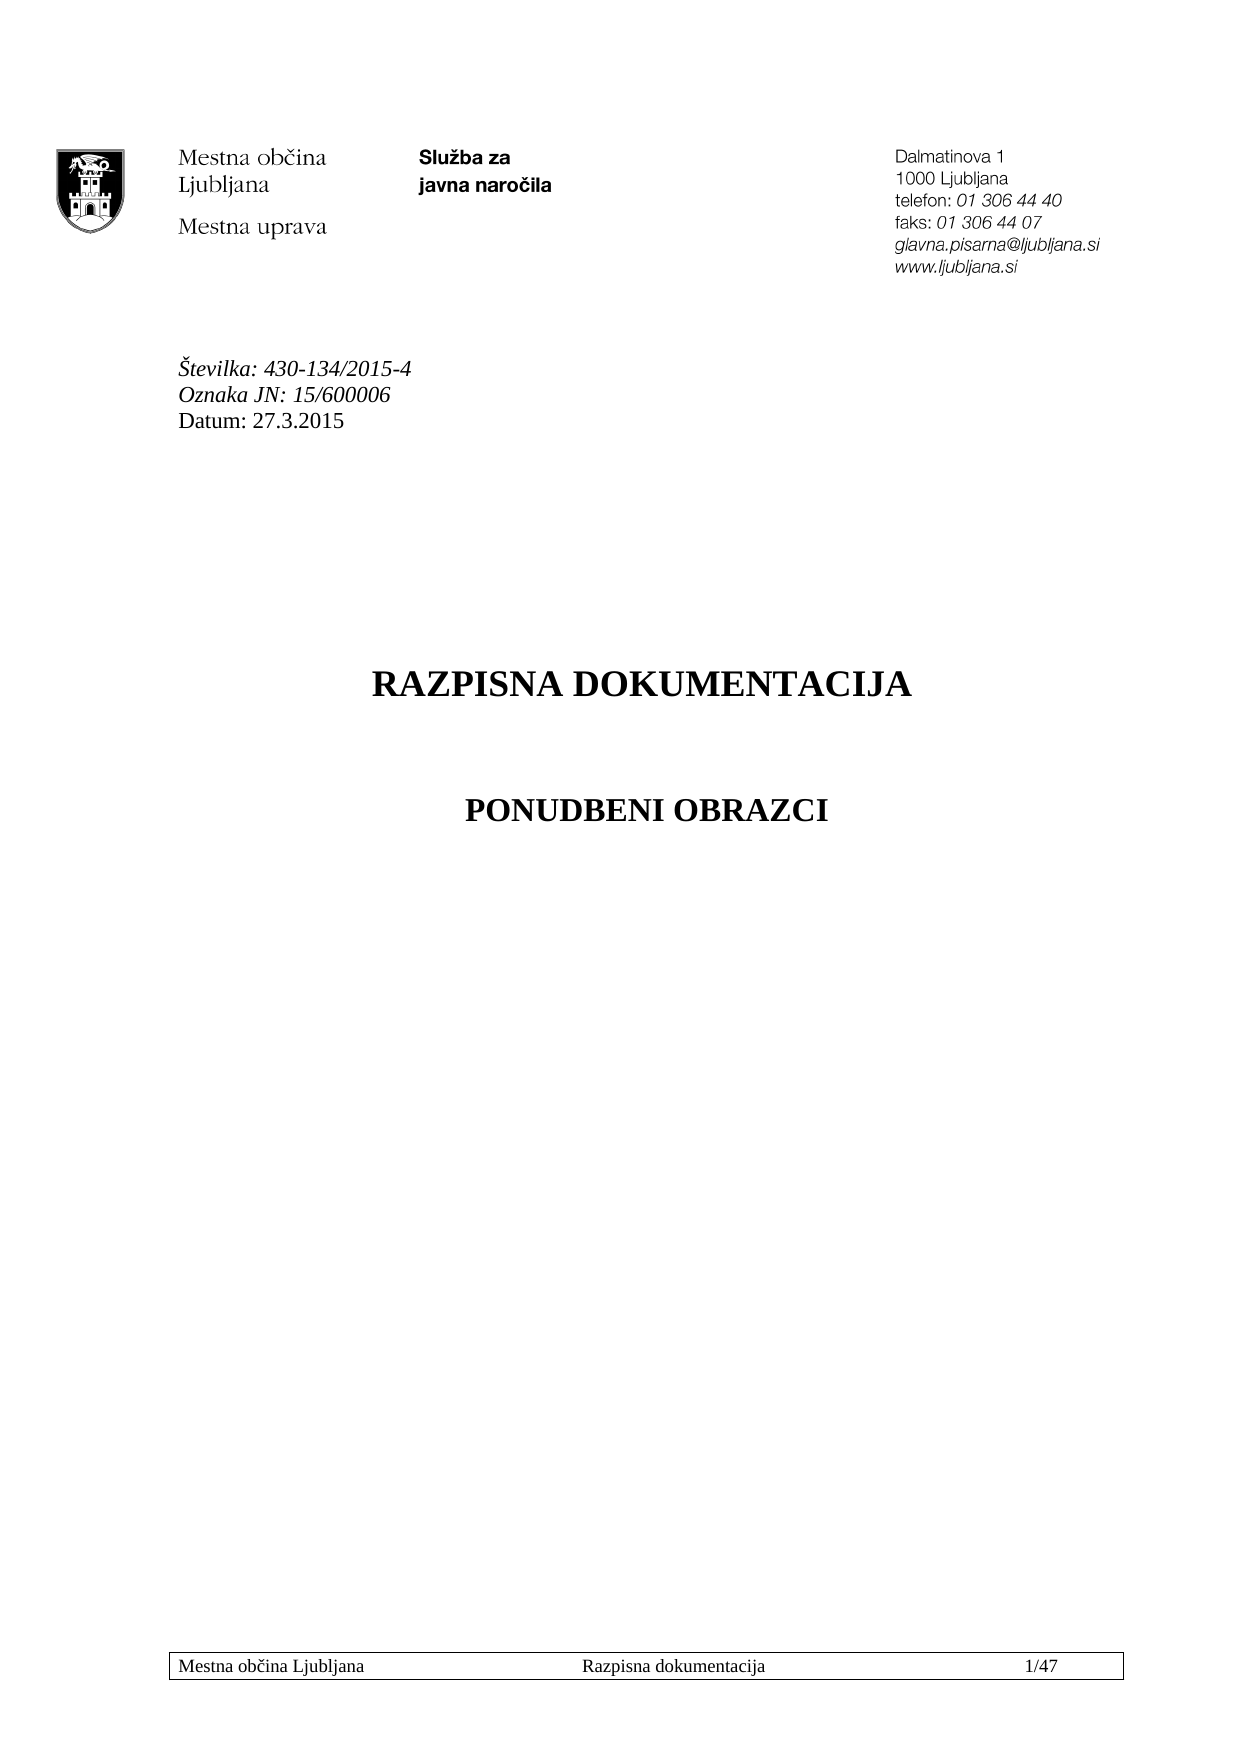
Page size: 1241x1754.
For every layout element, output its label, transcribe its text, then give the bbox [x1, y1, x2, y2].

text PONUDBENI OBRAZCI [178, 791, 1115, 829]
picture [56, 145, 1100, 276]
text RAZPISNA DOKUMENTACIJA [178, 661, 1115, 704]
text Številka: 430-134/2015-4 [178, 354, 1115, 381]
text Datum: 27.3.2015 [178, 407, 1115, 434]
text Oznaka JN: 15/600006 [178, 381, 1115, 407]
